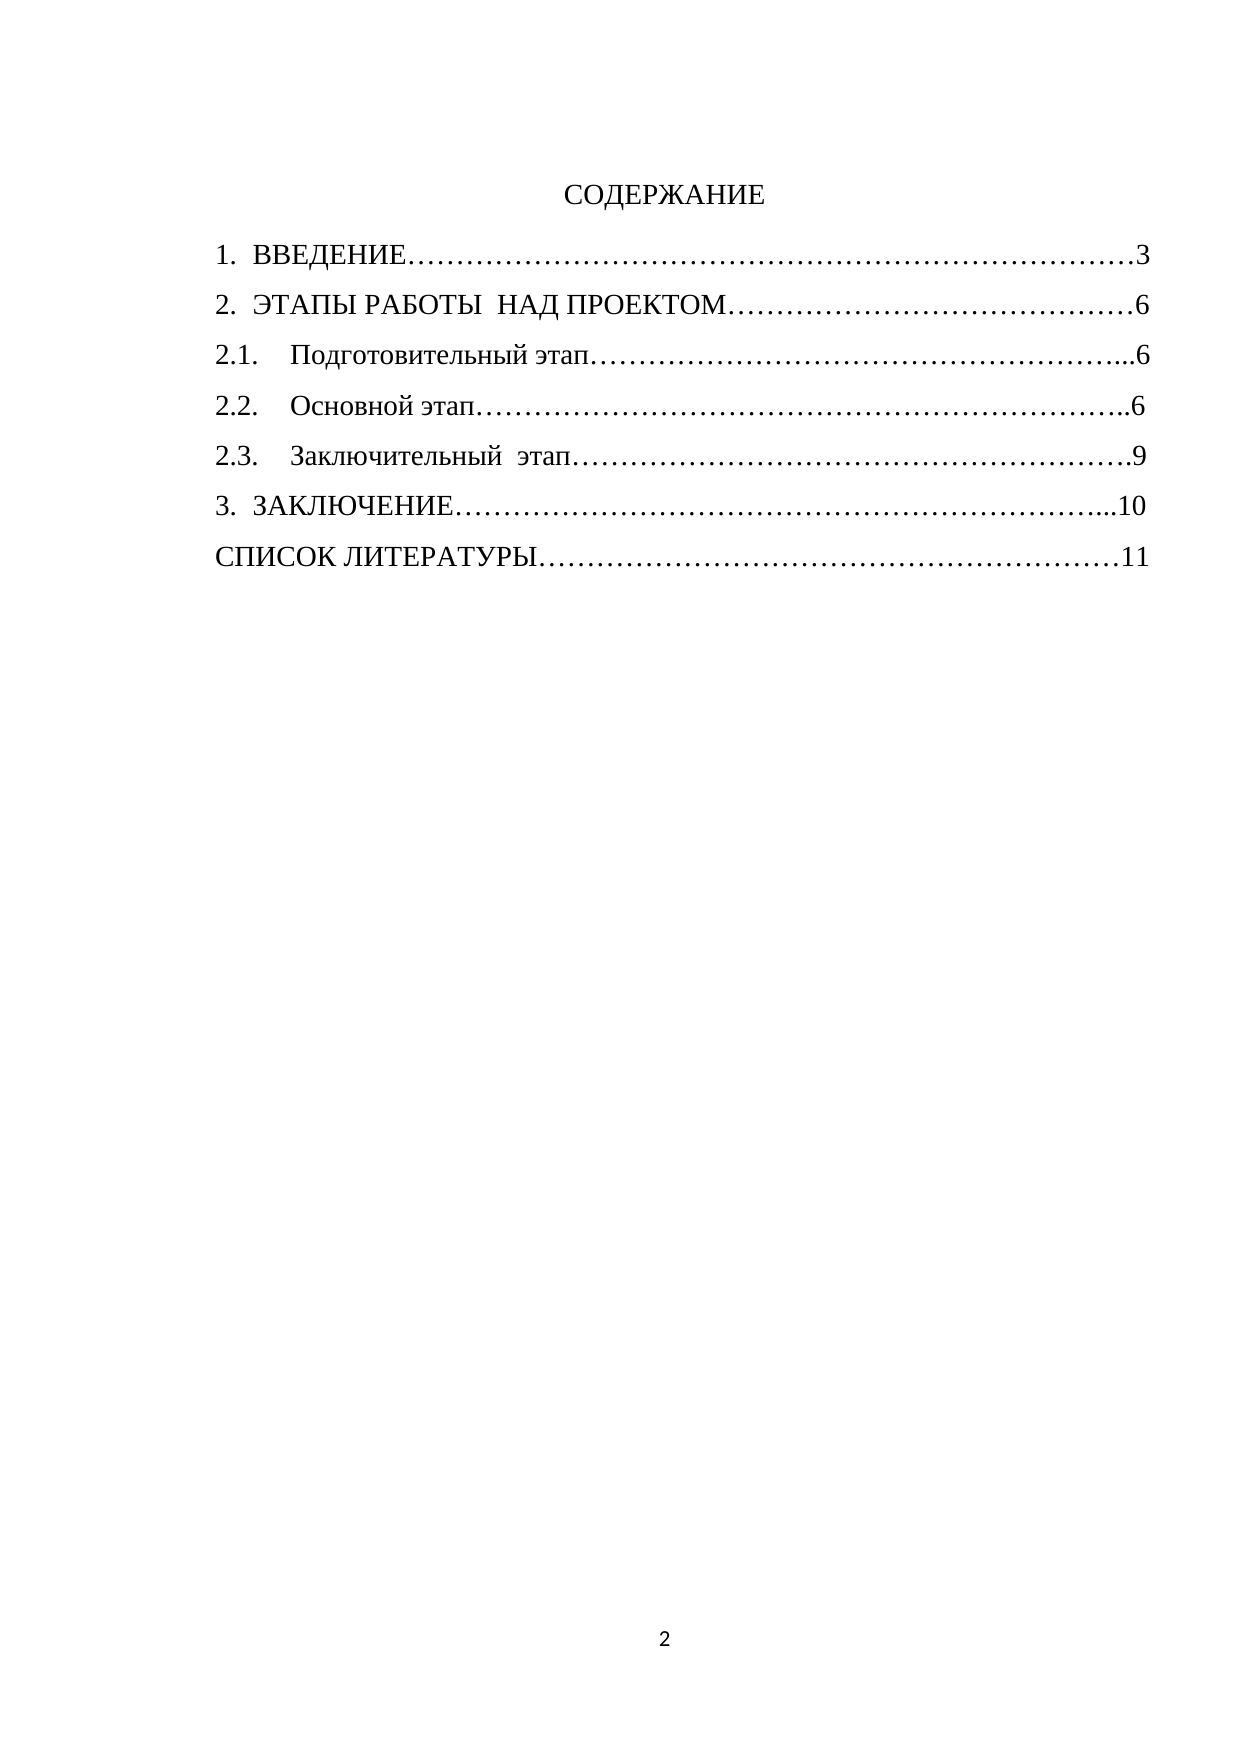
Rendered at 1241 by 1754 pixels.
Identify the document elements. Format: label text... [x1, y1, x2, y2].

list ЗАКЛЮЧЕНИЕ…………………………………………………………...10 [215, 488, 1152, 522]
list ВВЕДЕНИЕ…………………………………………………………………3 [215, 237, 1152, 270]
list Заключительный этап………………………………………………….9 [215, 438, 1152, 472]
list Подготовительный этап………………………………………………...6 [215, 337, 1152, 371]
list Основной этап…………………………………………………………..6 [215, 388, 1152, 421]
list ЭТАПЫ РАБОТЫ НАД ПРОЕКТОМ……………………………………6 [215, 287, 1152, 321]
text СПИСОК ЛИТЕРАТУРЫ……………………………………………………11 [215, 539, 1152, 572]
text СОДЕРЖАНИЕ [177, 177, 1152, 211]
